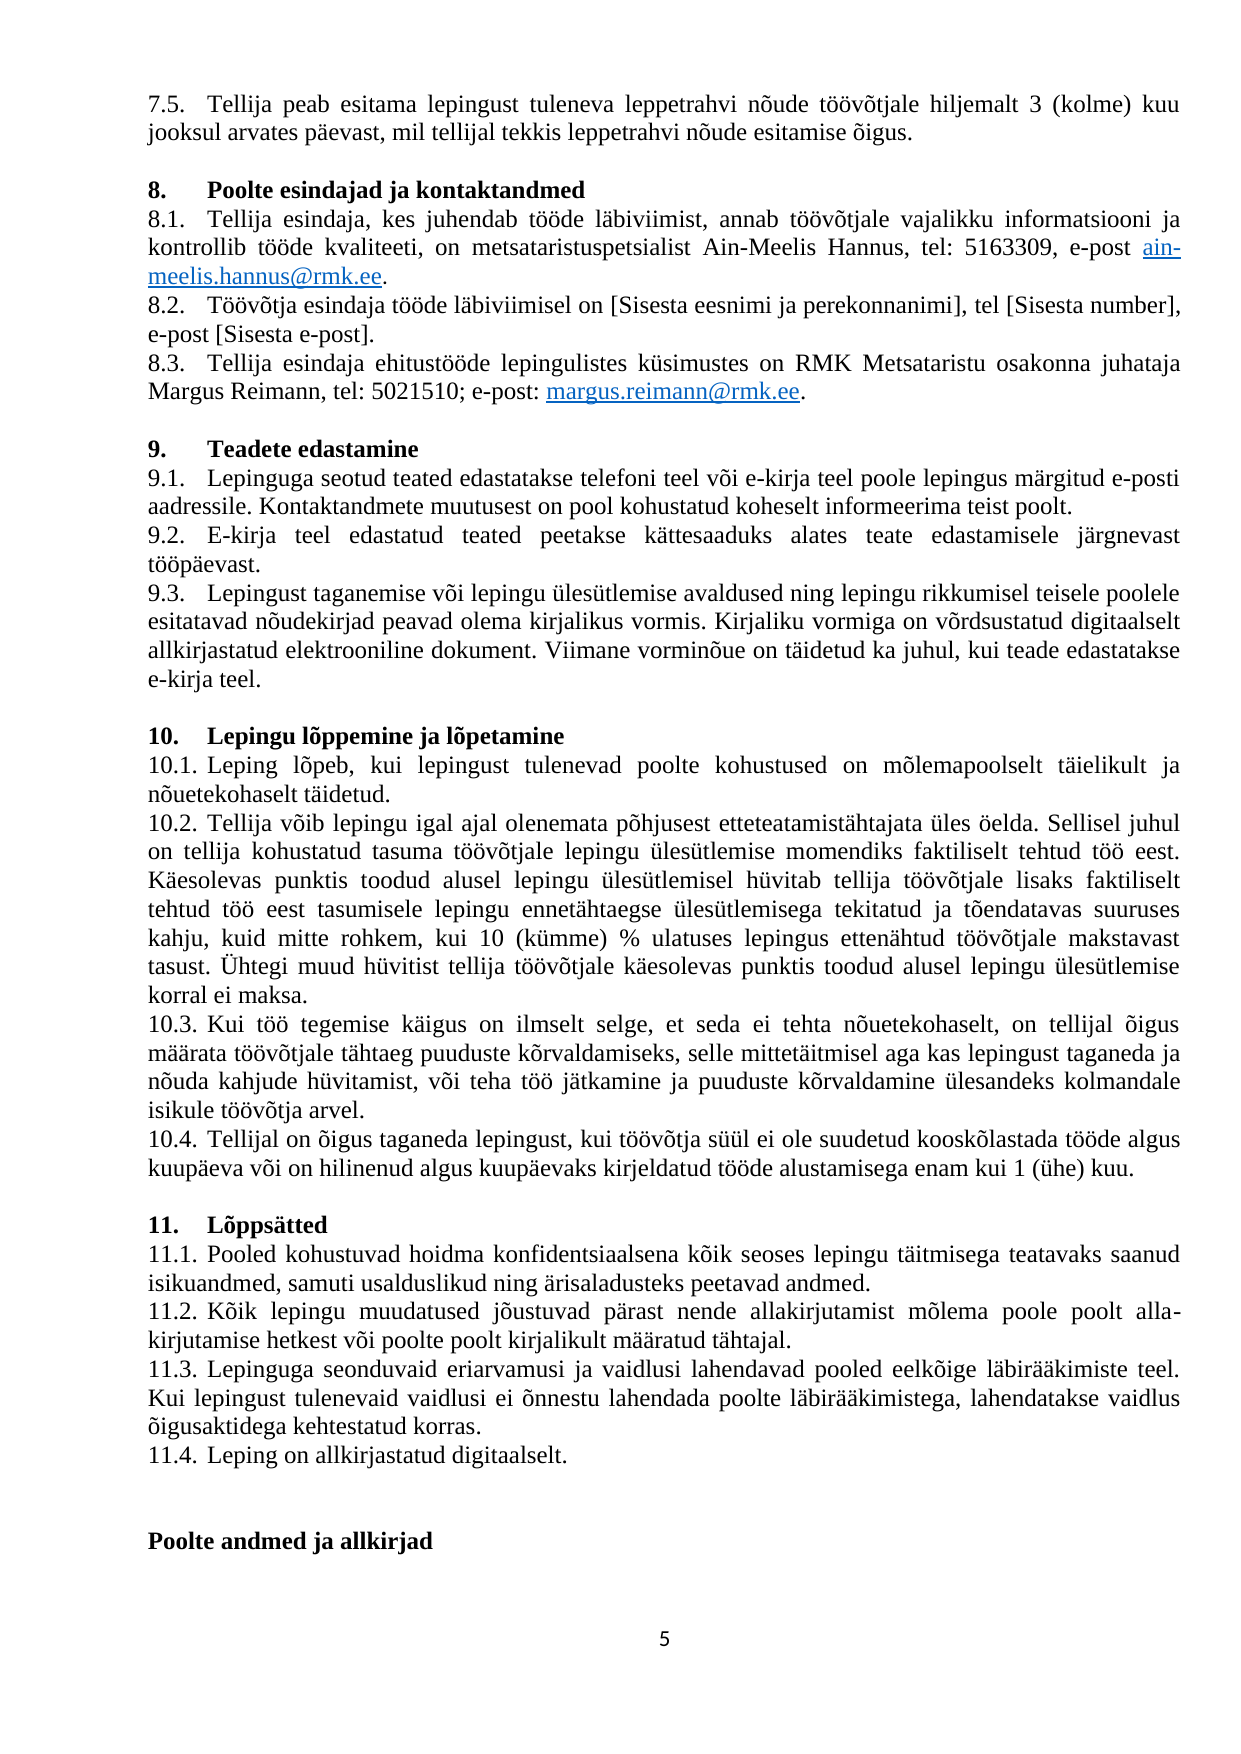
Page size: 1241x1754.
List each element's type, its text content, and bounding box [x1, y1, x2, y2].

text Tellija peab esitama lepingust tuleneva leppetrahvi nõude töövõtjale hiljemalt 3 (kolme) kuu jooksul arvates päevast, mil tellijal tekkis leppetrahvi nõude esitamise õigus. [148, 89, 1181, 146]
text Poolte esindajad ja kontaktandmed [148, 175, 1181, 204]
text Lepinguga seonduvaid eriarvamusi ja vaidlusi lahendavad pooled eelkõige läbirääkimiste teel. Kui lepingust tulenevaid vaidlusi ei õnnestu lahendada poolte läbirääkimistega, lahendatakse vaidlus õigusaktidega kehtestatud korras. [148, 1354, 1181, 1440]
text Lepinguga seotud teated edastatakse telefoni teel või e-kirja teel poole lepingus märgitud e-posti aadressile. Kontaktandmete muutusest on pool kohustatud koheselt informeerima teist poolt. [148, 463, 1181, 520]
text Kui töö tegemise käigus on ilmselt selge, et seda ei tehta nõuetekohaselt, on tellijal õigus määrata töövõtjale tähtaeg puuduste kõrvaldamiseks, selle mittetäitmisel aga kas lepingust taganeda ja nõuda kahjude hüvitamist, või teha töö jätkamine ja puuduste kõrvaldamine ülesandeks kolmandale isikule töövõtja arvel. [148, 1009, 1181, 1124]
text Tellija esindaja, kes juhendab tööde läbiviimist, annab töövõtjale vajalikku informatsiooni ja kontrollib tööde kvaliteeti, on metsataristuspetsialist Ain-Meelis Hannus, tel: 5163309, e-post ain-meelis.hannus@rmk.ee. [148, 204, 1181, 290]
text Tellijal on õigus taganeda lepingust, kui töövõtja süül ei ole suudetud kooskõlastada tööde algus kuupäeva või on hilinenud algus kuupäevaks kirjeldatud tööde alustamisega enam kui 1 (ühe) kuu. [148, 1124, 1181, 1181]
text Lõppsätted [148, 1210, 1181, 1239]
text Leping lõpeb, kui lepingust tulenevad poolte kohustused on mõlemapoolselt täielikult ja nõuetekohaselt täidetud. [148, 750, 1181, 808]
text Tellija esindaja ehitustööde lepingulistes küsimustes on RMK Metsataristu osakonna juhataja Margus Reimann, tel: 5021510; e-post: margus.reimann@rmk.ee. [148, 348, 1181, 405]
text Tellija võib lepingu igal ajal olenemata põhjusest etteteatamistähtajata üles öelda. Sellisel juhul on tellija kohustatud tasuma töövõtjale lepingu ülesütlemise momendiks faktiliselt tehtud töö eest. Käesolevas punktis toodud alusel lepingu ülesütlemisel hüvitab tellija töövõtjale lisaks faktiliselt tehtud töö eest tasumisele lepingu ennetähtaegse ülesütlemisega tekitatud ja tõendatavas suuruses kahju, kuid mitte rohkem, kui 10 (kümme) % ulatuses lepingus ettenähtud töövõtjale makstavast tasust. Ühtegi muud hüvitist tellija töövõtjale käesolevas punktis toodud alusel lepingu ülesütlemise korral ei maksa. [148, 808, 1181, 1009]
text Kõik lepingu muudatused jõustuvad pärast nende allakirjutamist mõlema poole poolt allakirjutamise hetkest või poolte poolt kirjalikult määratud tähtajal. [148, 1296, 1181, 1354]
text Lepingu lõppemine ja lõpetamine [148, 721, 1181, 750]
text E-kirja teel edastatud teated peetakse kättesaaduks alates teate edastamisele järgnevast tööpäevast. [148, 520, 1181, 578]
text Lepingust taganemise või lepingu ülesütlemise avaldused ning lepingu rikkumisel teisele poolele esitatavad nõudekirjad peavad olema kirjalikus vormis. Kirjaliku vormiga on võrdsustatud digitaalselt allkirjastatud elektrooniline dokument. Viimane vorminõue on täidetud ka juhul, kui teade edastatakse e-kirja teel. [148, 578, 1181, 693]
text Töövõtja esindaja tööde läbiviimisel on tel , e-post [148, 290, 1181, 348]
text Poolte andmed ja allkirjad [148, 1526, 1181, 1555]
text Pooled kohustuvad hoidma konfidentsiaalsena kõik seoses lepingu täitmisega teatavaks saanud isikuandmed, samuti usalduslikud ning ärisaladusteks peetavad andmed. [148, 1239, 1181, 1296]
text Teadete edastamine [148, 434, 1181, 463]
